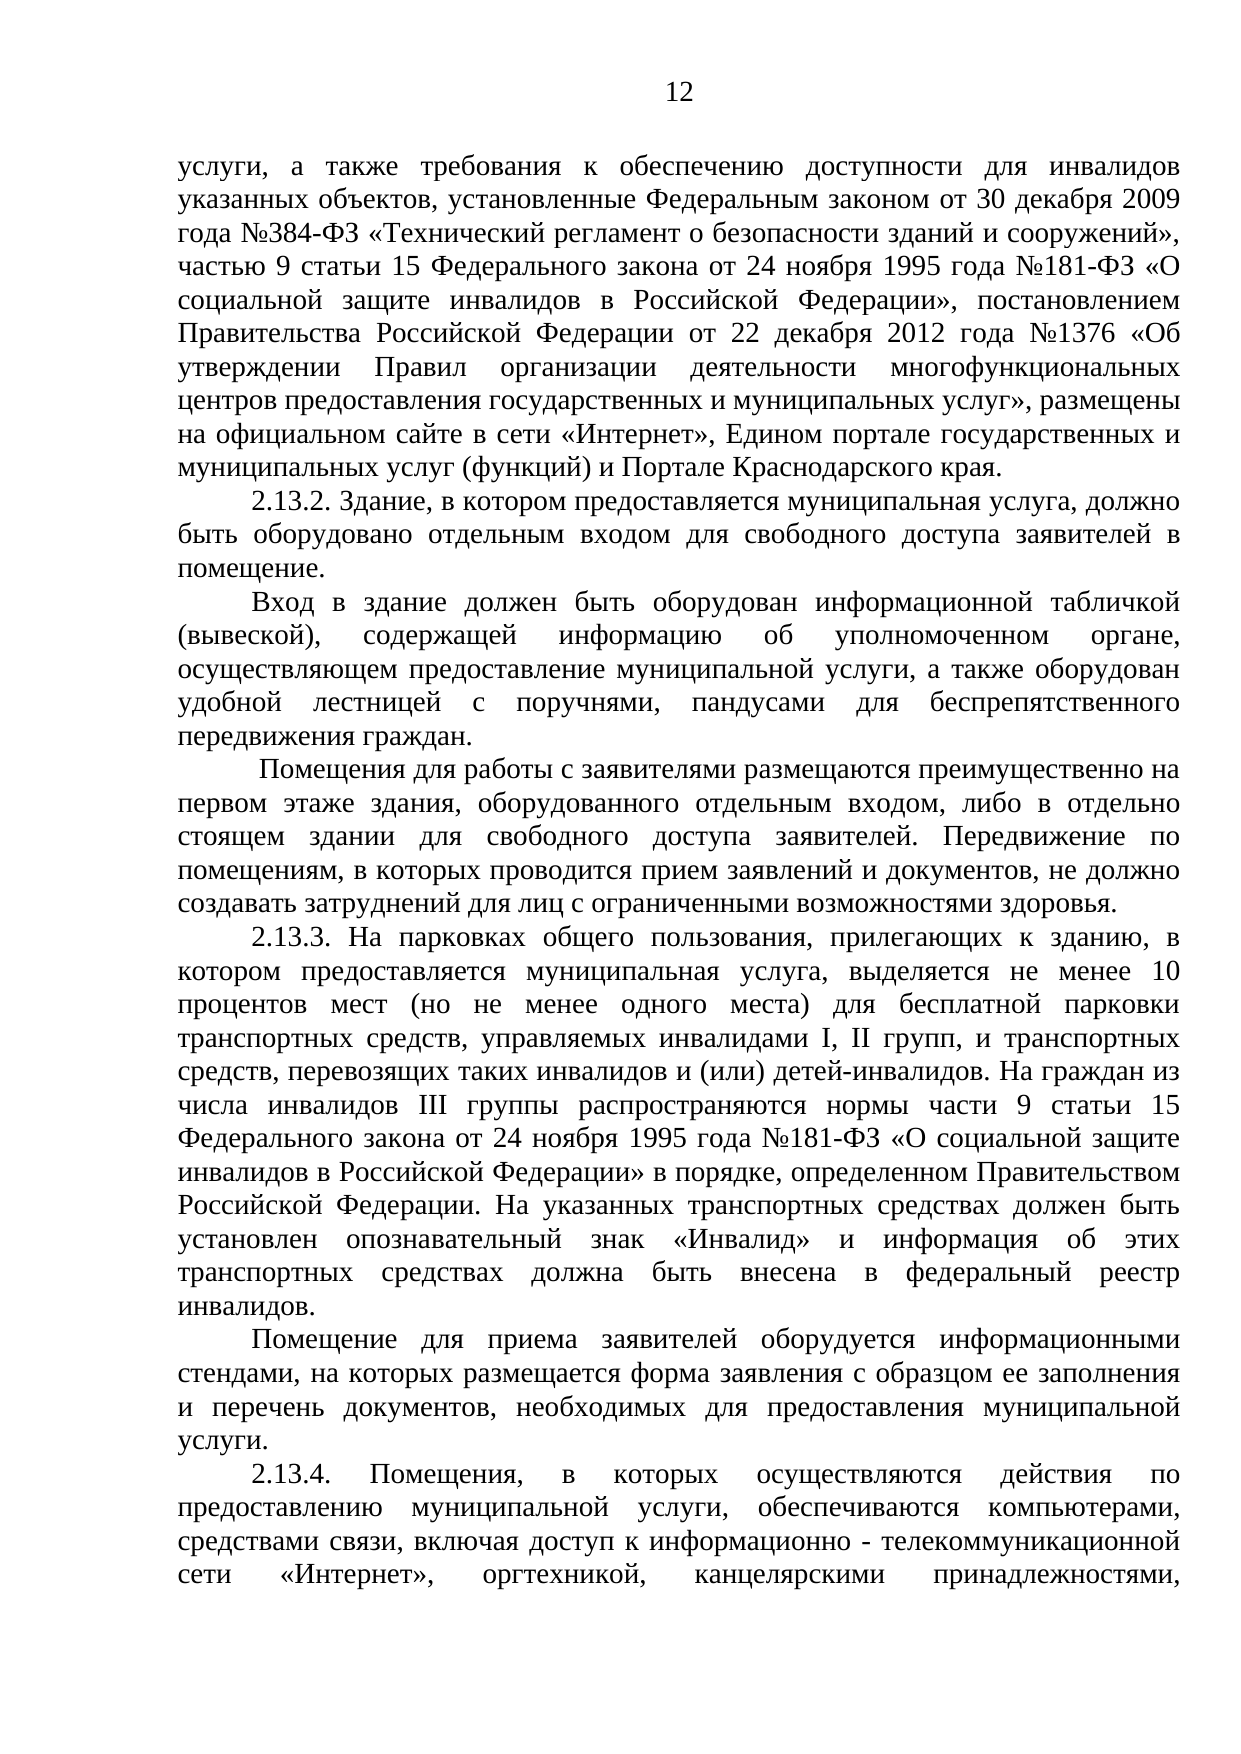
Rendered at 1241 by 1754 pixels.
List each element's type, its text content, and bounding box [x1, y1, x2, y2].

text 2.13.3. На парковках общего пользования, прилегающих к зданию, в котором предоставляется муниципальная услуга, выделяется не менее 10 процентов мест (но не менее одного места) для бесплатной парковки транспортных средств, управляемых инвалидами I, II групп, и транспортных средств, перевозящих таких инвалидов и (или) детей-инвалидов. На граждан из числа инвалидов III группы распространяются нормы части 9 статьи 15 Федерального закона от 24 ноября 1995 года №181-ФЗ «О социальной защите инвалидов в Российской Федерации» в порядке, определенном Правительством Российской Федерации. На указанных транспортных средствах должен быть установлен опознавательный знак «Инвалид» и информация об этих транспортных средствах должна быть внесена в федеральный реестр инвалидов. [177, 919, 1181, 1322]
text 2.13.2. Здание, в котором предоставляется муниципальная услуга, должно быть оборудовано отдельным входом для свободного доступа заявителей в помещение. [177, 483, 1181, 584]
text Помещение для приема заявителей оборудуется информационными стендами, на которых размещается форма заявления с образцом ее заполнения и перечень документов, необходимых для предоставления муниципальной услуги. [177, 1322, 1181, 1456]
text Вход в здание должен быть оборудован информационной табличкой (вывеской), содержащей информацию об уполномоченном органе, осуществляющем предоставление муниципальной услуги, а также оборудован удобной лестницей с поручнями, пандусами для беспрепятственного передвижения граждан. [177, 584, 1181, 751]
text Помещения для работы с заявителями размещаются преимущественно на первом этаже здания, оборудованного отдельным входом, либо в отдельно стоящем здании для свободного доступа заявителей. Передвижение по помещениям, в которых проводится прием заявлений и документов, не должно создавать затруднений для лиц с ограниченными возможностями здоровья. [177, 751, 1181, 919]
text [177, 1456, 1181, 1590]
